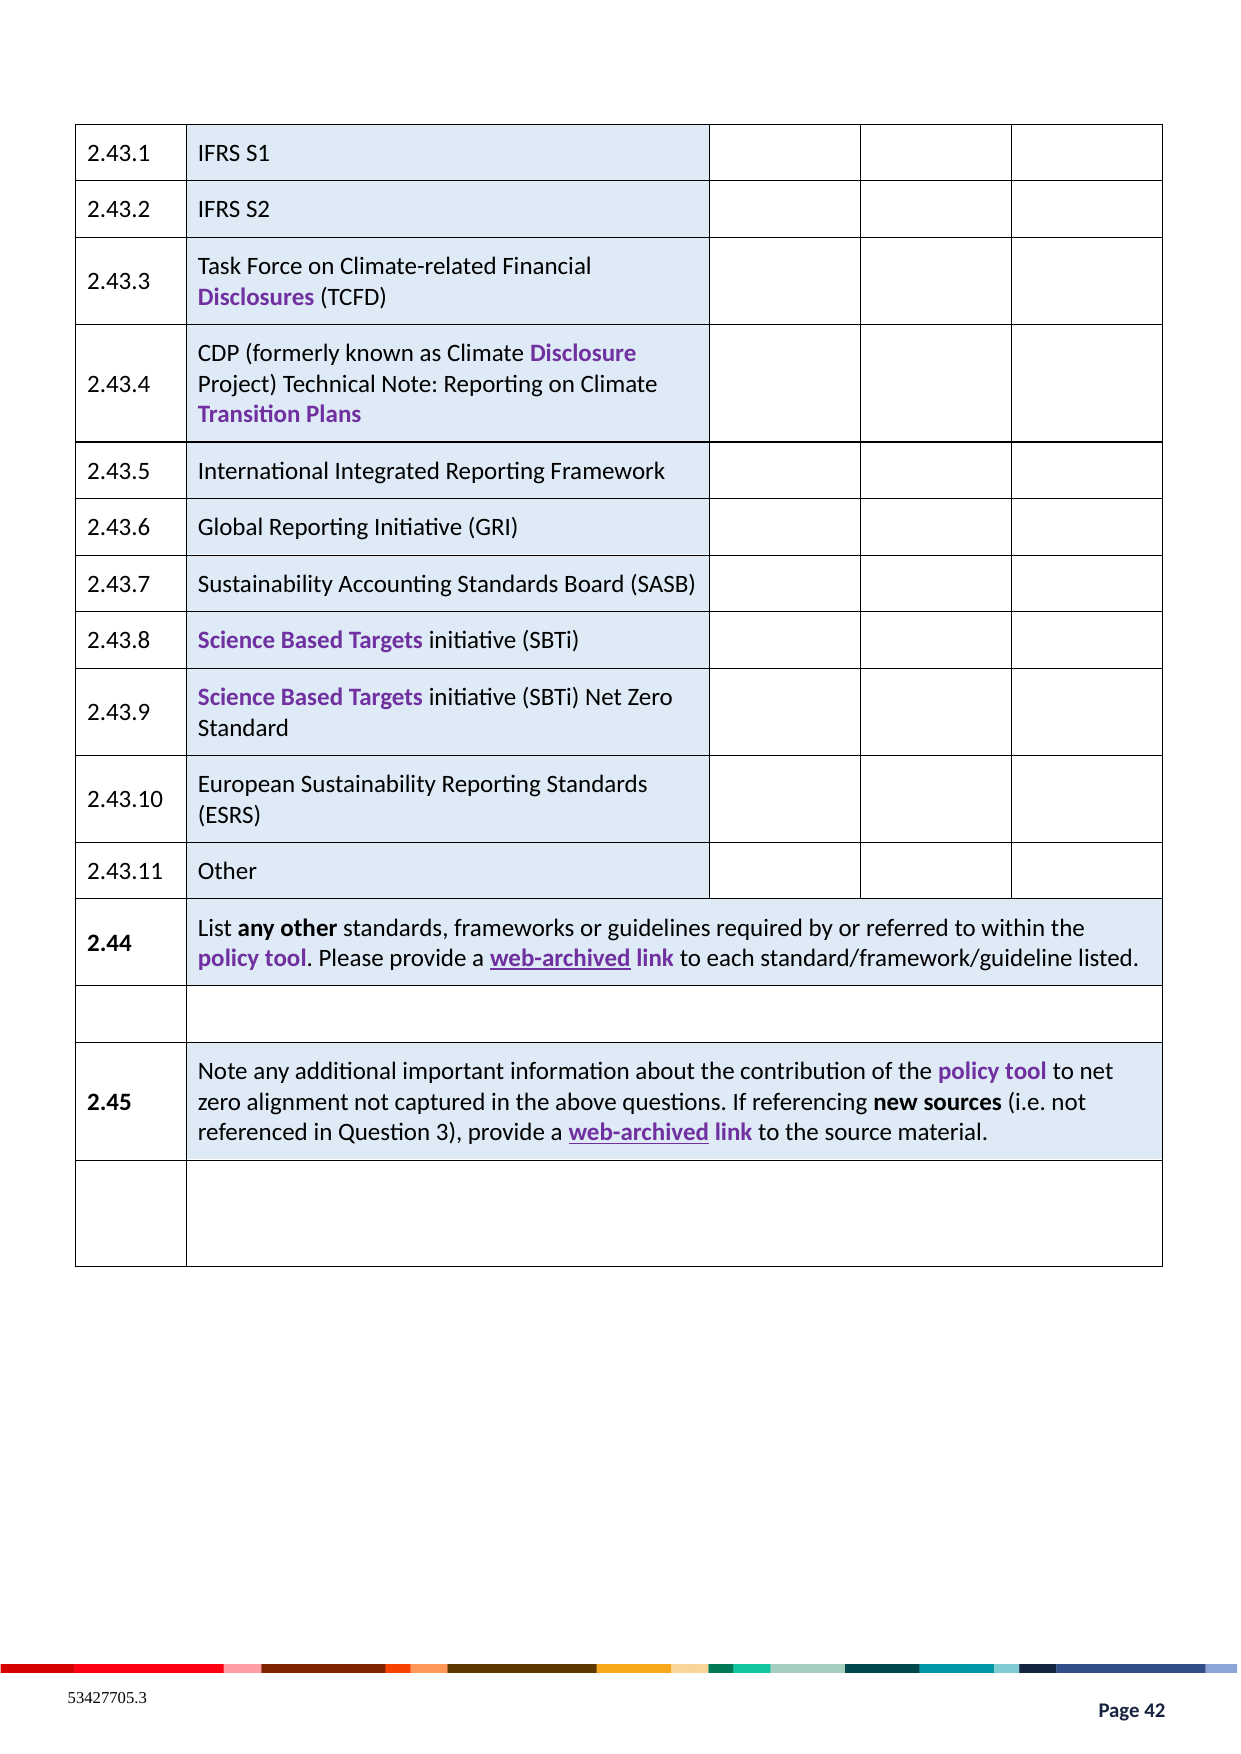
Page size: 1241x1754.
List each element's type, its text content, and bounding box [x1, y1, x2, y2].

table_cell [861, 325, 1011, 441]
table_cell [710, 238, 860, 324]
table_cell [710, 499, 860, 554]
table_cell 2.43.7 [76, 556, 186, 611]
table_cell [861, 756, 1011, 842]
picture [0, 1664, 1236, 1673]
table_cell Task Force on Climate-related Financial Disclosures (TCFD) [187, 238, 709, 324]
table_cell [1012, 238, 1162, 324]
table_cell IFRS S1 [187, 125, 709, 180]
table_cell IFRS S2 [187, 181, 709, 237]
table_cell [861, 238, 1011, 324]
table_cell [861, 612, 1011, 668]
table_cell [861, 125, 1011, 180]
table_cell [1012, 756, 1162, 842]
table_cell Science Based Targets initiative (SBTi) [187, 612, 709, 668]
table_cell 2.43.2 [76, 181, 186, 237]
table_cell [1012, 125, 1162, 180]
table_cell [187, 986, 1162, 1042]
table_cell [861, 843, 1011, 898]
table_cell [1012, 499, 1162, 554]
table_cell International Integrated Reporting Framework [187, 443, 709, 498]
table_cell [1012, 612, 1162, 668]
table_cell [1012, 325, 1162, 441]
table_cell [1012, 669, 1162, 755]
table_cell 2.43.6 [76, 499, 186, 554]
table_cell Other [187, 843, 709, 898]
table_cell Science Based Targets initiative (SBTi) Net Zero Standard [187, 669, 709, 755]
table_cell [1012, 843, 1162, 898]
table_cell 2.44 [76, 899, 186, 985]
table_cell European Sustainability Reporting Standards (ESRS) [187, 756, 709, 842]
table_cell [861, 181, 1011, 237]
table_cell [710, 325, 860, 441]
table_cell [1012, 181, 1162, 237]
table_cell [861, 556, 1011, 611]
table_cell 2.43.3 [76, 238, 186, 324]
table_cell [710, 612, 860, 668]
table_cell Global Reporting Initiative (GRI) [187, 499, 709, 554]
table_cell [710, 843, 860, 898]
table_cell [861, 443, 1011, 498]
table_cell 2.43.9 [76, 669, 186, 755]
table_cell [76, 1161, 186, 1266]
table_cell [1012, 556, 1162, 611]
table_cell [710, 125, 860, 180]
table_cell [710, 443, 860, 498]
table_cell CDP (formerly known as Climate Disclosure Project) Technical Note: Reporting on Climate Transition Plans [187, 325, 709, 441]
table_cell Sustainability Accounting Standards Board (SASB) [187, 556, 709, 611]
table_cell 2.43.10 [76, 756, 186, 842]
table_cell 2.43.4 [76, 325, 186, 441]
table_cell Note any additional important information about the contribution of the policy tool to net zero alignment not captured in the above questions. If referencing new sources (i.e. not referenced in Question 3), provide a web-archived link to the source material. [187, 1043, 1162, 1159]
table_cell [710, 756, 860, 842]
table_cell [861, 669, 1011, 755]
table_cell 2.45 [76, 1043, 186, 1159]
table_cell 2.43.5 [76, 443, 186, 498]
table_cell 2.43.11 [76, 843, 186, 898]
table_cell [710, 669, 860, 755]
table_cell [187, 1161, 1162, 1266]
table_cell [76, 986, 186, 1042]
table_cell 2.43.1 [76, 125, 186, 180]
table_cell 2.43.8 [76, 612, 186, 668]
table_cell [710, 181, 860, 237]
table_cell [710, 556, 860, 611]
table_cell List any other standards, frameworks or guidelines required by or referred to within the policy tool. Please provide a web-archived link to each standard/framework/guideline listed. [187, 899, 1162, 985]
table_cell [861, 499, 1011, 554]
table_cell [1012, 443, 1162, 498]
